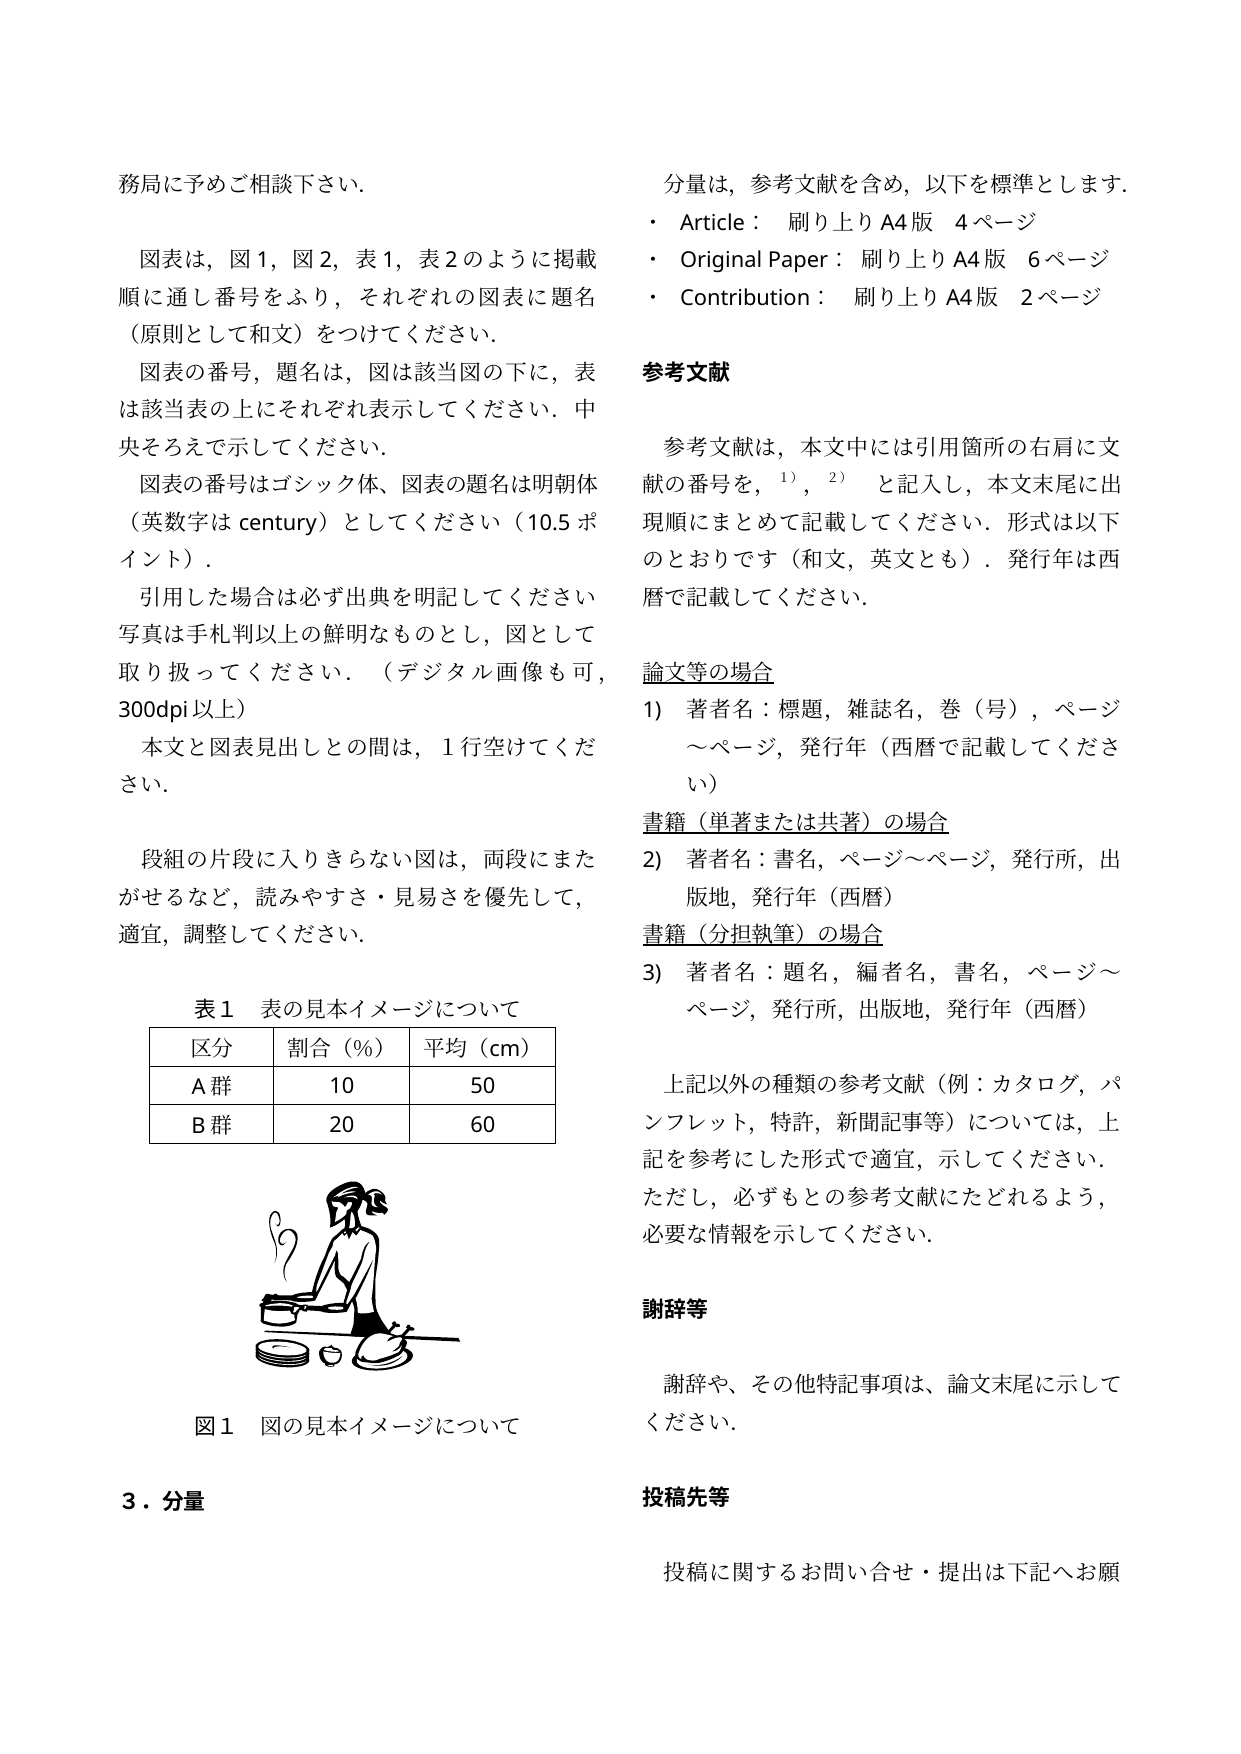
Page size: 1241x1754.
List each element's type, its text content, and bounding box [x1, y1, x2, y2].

text 上記以外の種類の参考文献（例：カタログ，パンフレット，特許，新聞記事等）については，上記を参考にした形式で適宜，示してください．ただし，必ずもとの参考文献にたどれるよう，必要な情報を示してください． [642, 1064, 1122, 1252]
text 図表の番号はゴシック体、図表の題名は明朝体（英数字はcentury）としてください（10.5ポイント）． [118, 464, 598, 577]
text 投稿先等 [642, 1477, 1122, 1514]
text 参考文献 [642, 352, 1122, 389]
text 図表の番号，題名は，図は該当図の下に，表は該当表の上にそれぞれ表示してください．中央そろえで示してください． [118, 352, 598, 464]
text 論文等の場合 [642, 652, 1122, 689]
list Contribution： 刷り上りA4版 2ページ [642, 277, 1122, 314]
text 図１ 図の見本イメージについて [118, 1406, 598, 1444]
text 書籍（単著または共著）の場合 [642, 802, 1122, 839]
text 図表は，図1，図2，表1，表2のように掲載順に通し番号をふり，それぞれの図表に題名（原則として和文）をつけてください． [118, 239, 598, 352]
text 段組の片段に入りきらない図は，両段にまたがせるなど，読みやすさ・見易さを優先して，適宜，調整してください． [118, 839, 598, 952]
text 投稿に関するお問い合せ・提出は下記へお願い致します． [642, 1552, 1122, 1589]
text 本文と図表見出しとの間は，１行空けてください． [118, 727, 598, 802]
table_cell 50 [410, 1067, 555, 1104]
table_cell B群 [150, 1105, 273, 1143]
table_header 平均（cm） [410, 1028, 555, 1066]
text 引用した場合は必ず出典を明記してください．写真は手札判以上の鮮明なものとし，図として取り扱ってください．（デジタル画像も可，300dpi以上） [118, 577, 598, 727]
text 参考文献は，本文中には引用箇所の右肩に文献の番号を，１），２） と記入し，本文末尾に出現順にまとめて記載してください．形式は以下のとおりです（和文，英文とも）．発行年は西暦で記載してください． [642, 427, 1122, 614]
list 著者名：標題，雑誌名，巻（号），ページ～ページ，発行年（西暦で記載してください） [642, 689, 1122, 802]
text 分量は，参考文献を含め，以下を標準とします． [642, 164, 1122, 202]
table_cell 20 [274, 1105, 409, 1143]
list Original Paper： 刷り上りA4版 6ページ [642, 239, 1122, 277]
table_cell 60 [410, 1105, 555, 1143]
table_cell 10 [274, 1067, 409, 1104]
table_header 区分 [150, 1028, 273, 1066]
text 印刷は，オフセットでモノクロですので，図表，写真の見やすさに配慮してください．カラー印刷を希望する場合や特殊図版の作成を要する場合には，実費を徴収することがあります．編集事務局に予めご相談下さい． [118, 164, 598, 202]
list 著者名：書名，ページ～ページ，発行所，出版地，発行年（西暦） [642, 839, 1122, 914]
text 謝辞や、その他特記事項は、論文末尾に示してください． [642, 1364, 1122, 1439]
text 書籍（分担執筆）の場合 [642, 914, 1122, 952]
text 謝辞等 [642, 1289, 1122, 1327]
table_cell A群 [150, 1067, 273, 1104]
table_header 割合（％） [274, 1028, 409, 1066]
text ３．分量 [118, 1481, 598, 1519]
list Article： 刷り上りA4版 4ページ [642, 202, 1122, 239]
text 表１ 表の見本イメージについて [118, 989, 598, 1027]
list 著者名：題名，編者名，書名，ページ～ページ，発行所，出版地，発行年（西暦） [642, 952, 1122, 1027]
